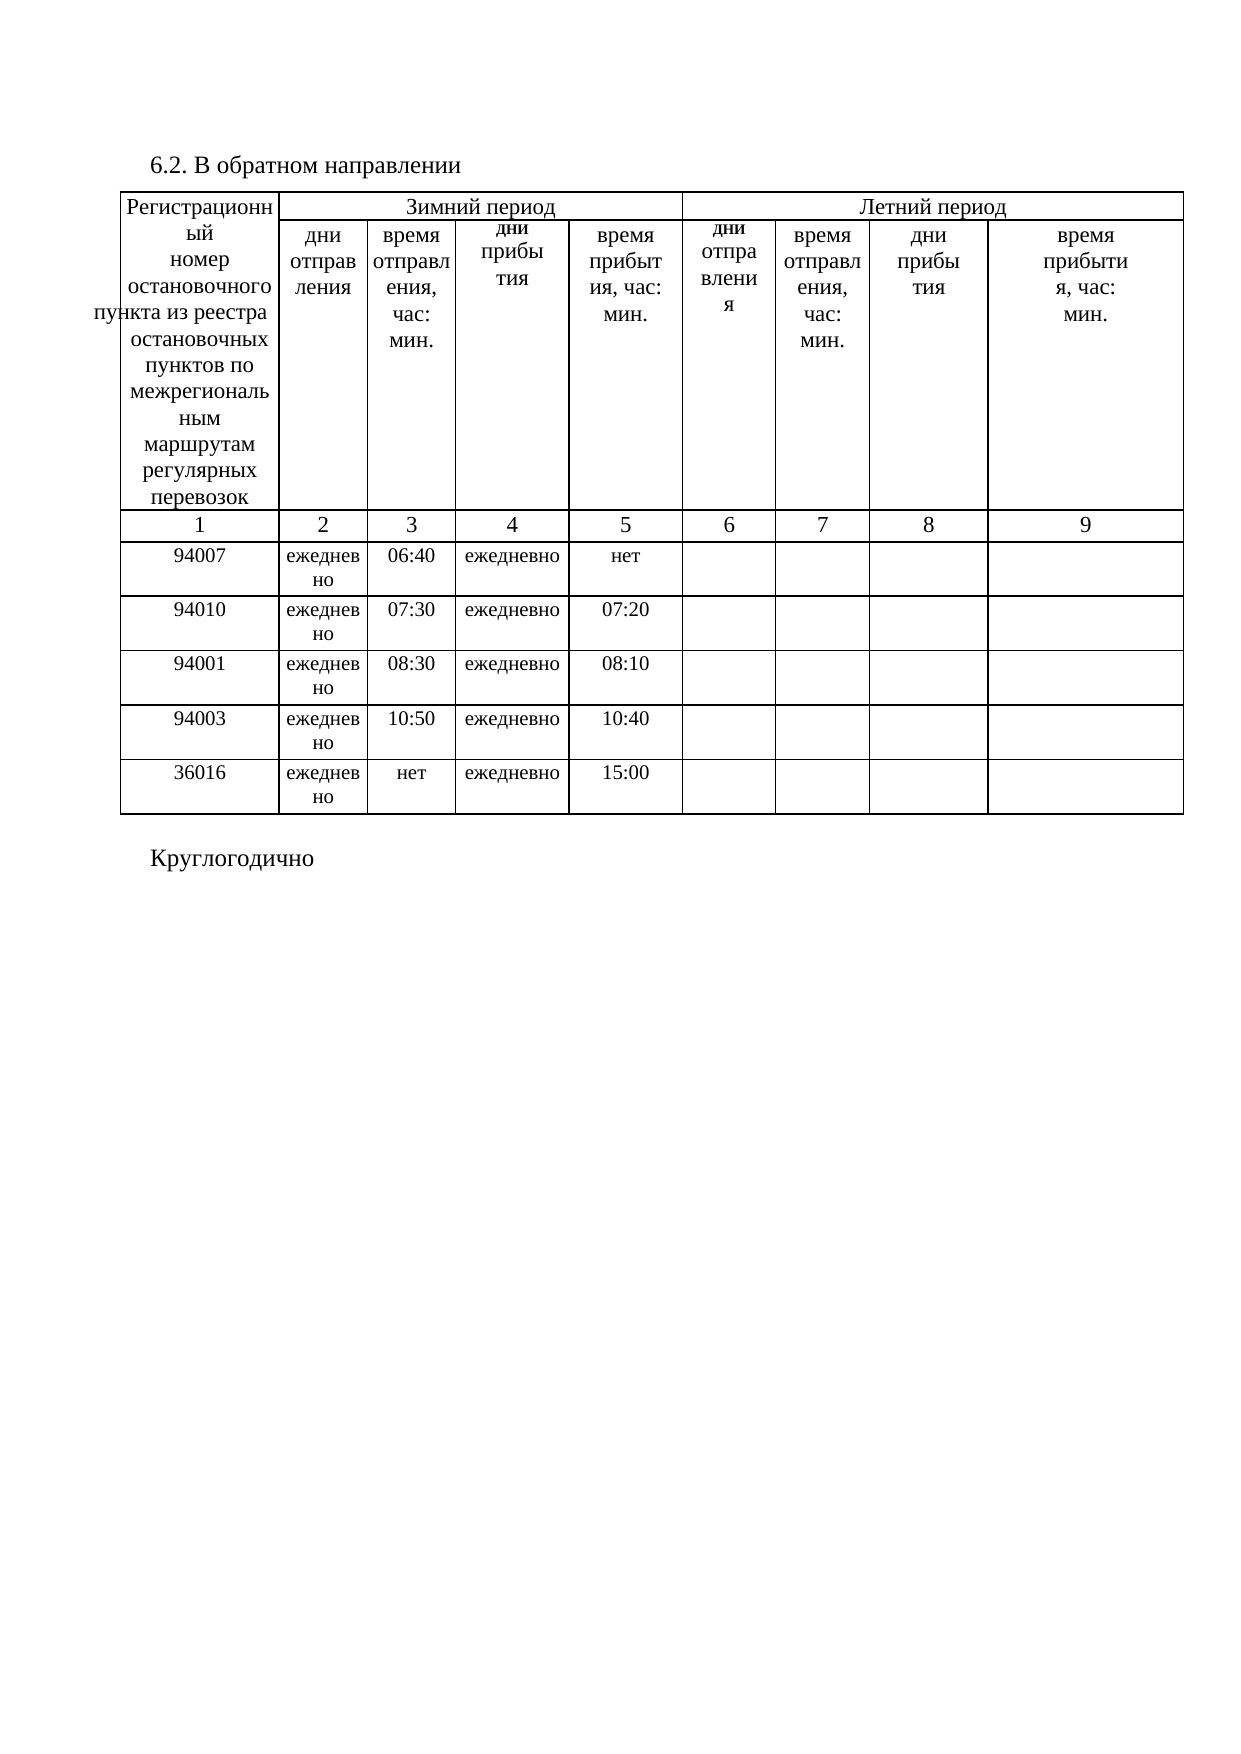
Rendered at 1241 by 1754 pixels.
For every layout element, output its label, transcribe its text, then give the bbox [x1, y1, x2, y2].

table_cell [989, 760, 1183, 813]
table_cell ежедневно [456, 760, 568, 813]
table_cell 9 [989, 511, 1183, 541]
table_cell [683, 543, 775, 595]
table_cell 1 [121, 511, 278, 541]
table_cell 3 [368, 511, 455, 541]
table_cell ежедневно [280, 651, 367, 704]
table_cell время отправл ения, час: мин. [368, 221, 455, 509]
table_cell [776, 651, 869, 704]
table_cell 2 [280, 511, 367, 541]
table_cell ежедневно [280, 597, 367, 650]
table_cell [776, 597, 869, 650]
table_cell 10:50 [368, 706, 455, 758]
table_cell [870, 651, 987, 704]
table_cell [870, 706, 987, 758]
table_cell время отправл ения, час: мин. [776, 221, 869, 509]
table_cell 6 [683, 511, 775, 541]
table_cell 06:40 [368, 543, 455, 595]
table_cell 15:00 [570, 760, 682, 813]
table_cell ДНИ отпра влени я [683, 221, 775, 509]
table_cell дни прибы тия [870, 221, 987, 509]
table_cell время прибыти я, час: мин. [989, 221, 1183, 509]
table_cell ежедневно [456, 651, 568, 704]
table_header Зимний период [280, 193, 682, 219]
table_header Регистрационный номер остановочного пункта из реестра остановочных пунктов по межрегиональным маршрутам регулярных перевозок [121, 193, 278, 509]
table_cell [989, 597, 1183, 650]
table_cell [870, 543, 987, 595]
table_cell 94010 [121, 597, 278, 650]
table_cell 36016 [121, 760, 278, 813]
table_cell [683, 651, 775, 704]
table_cell 07:30 [368, 597, 455, 650]
table_cell 94001 [121, 651, 278, 704]
table_cell [776, 543, 869, 595]
table_cell дни отправ ления [280, 221, 367, 509]
text Круглогодично [150, 843, 1090, 872]
table_cell 08:10 [570, 651, 682, 704]
table_cell 10:40 [570, 706, 682, 758]
text 6.2. В обратном направлении [150, 150, 1090, 179]
table_cell 4 [456, 511, 568, 541]
table_cell [683, 597, 775, 650]
table_cell ежедневно [456, 706, 568, 758]
table_cell нет [368, 760, 455, 813]
table_cell [989, 543, 1183, 595]
table_cell ДНИ прибы тия [456, 221, 568, 509]
table_cell 08:30 [368, 651, 455, 704]
table_cell ежедневно [456, 543, 568, 595]
table_cell [989, 651, 1183, 704]
table_cell 8 [870, 511, 987, 541]
table_cell [870, 597, 987, 650]
table_cell 5 [570, 511, 682, 541]
table_cell ежедневно [280, 706, 367, 758]
table_cell нет [570, 543, 682, 595]
table_cell [989, 706, 1183, 758]
table_cell ежедневно [280, 760, 367, 813]
table_cell [776, 706, 869, 758]
table_cell 94003 [121, 706, 278, 758]
table_cell ежедневно [456, 597, 568, 650]
table_header Летний период [683, 193, 1183, 219]
table_cell [683, 760, 775, 813]
table_cell 07:20 [570, 597, 682, 650]
table_cell 94007 [121, 543, 278, 595]
table_cell [683, 706, 775, 758]
table_cell [870, 760, 987, 813]
table_cell 7 [776, 511, 869, 541]
table_cell время прибыт ия, час: мин. [570, 221, 682, 509]
table_cell ежедневно [280, 543, 367, 595]
table_cell [776, 760, 869, 813]
